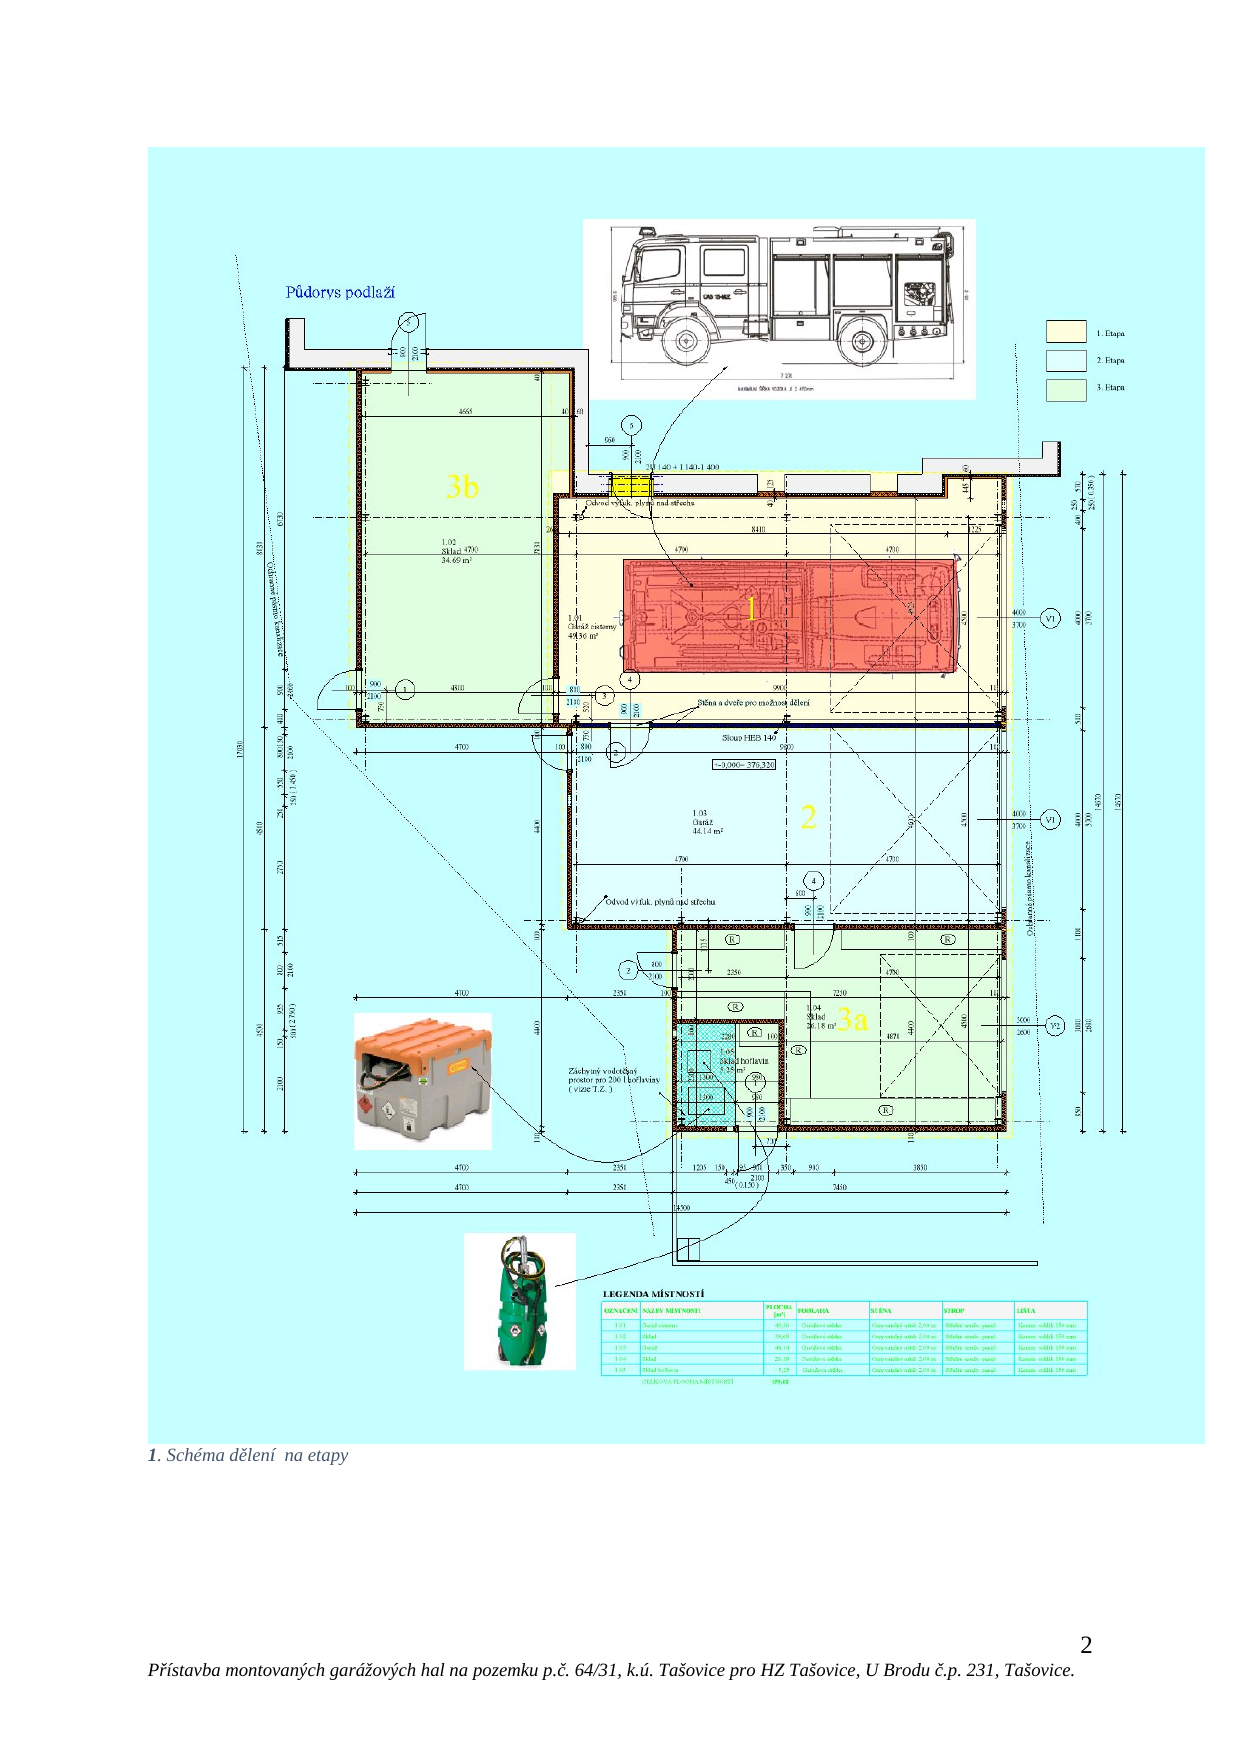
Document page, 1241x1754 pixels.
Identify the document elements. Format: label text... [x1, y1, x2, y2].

text 1. Schéma dělení na etapy [148, 1444, 1093, 1465]
picture [147, 147, 1205, 1444]
